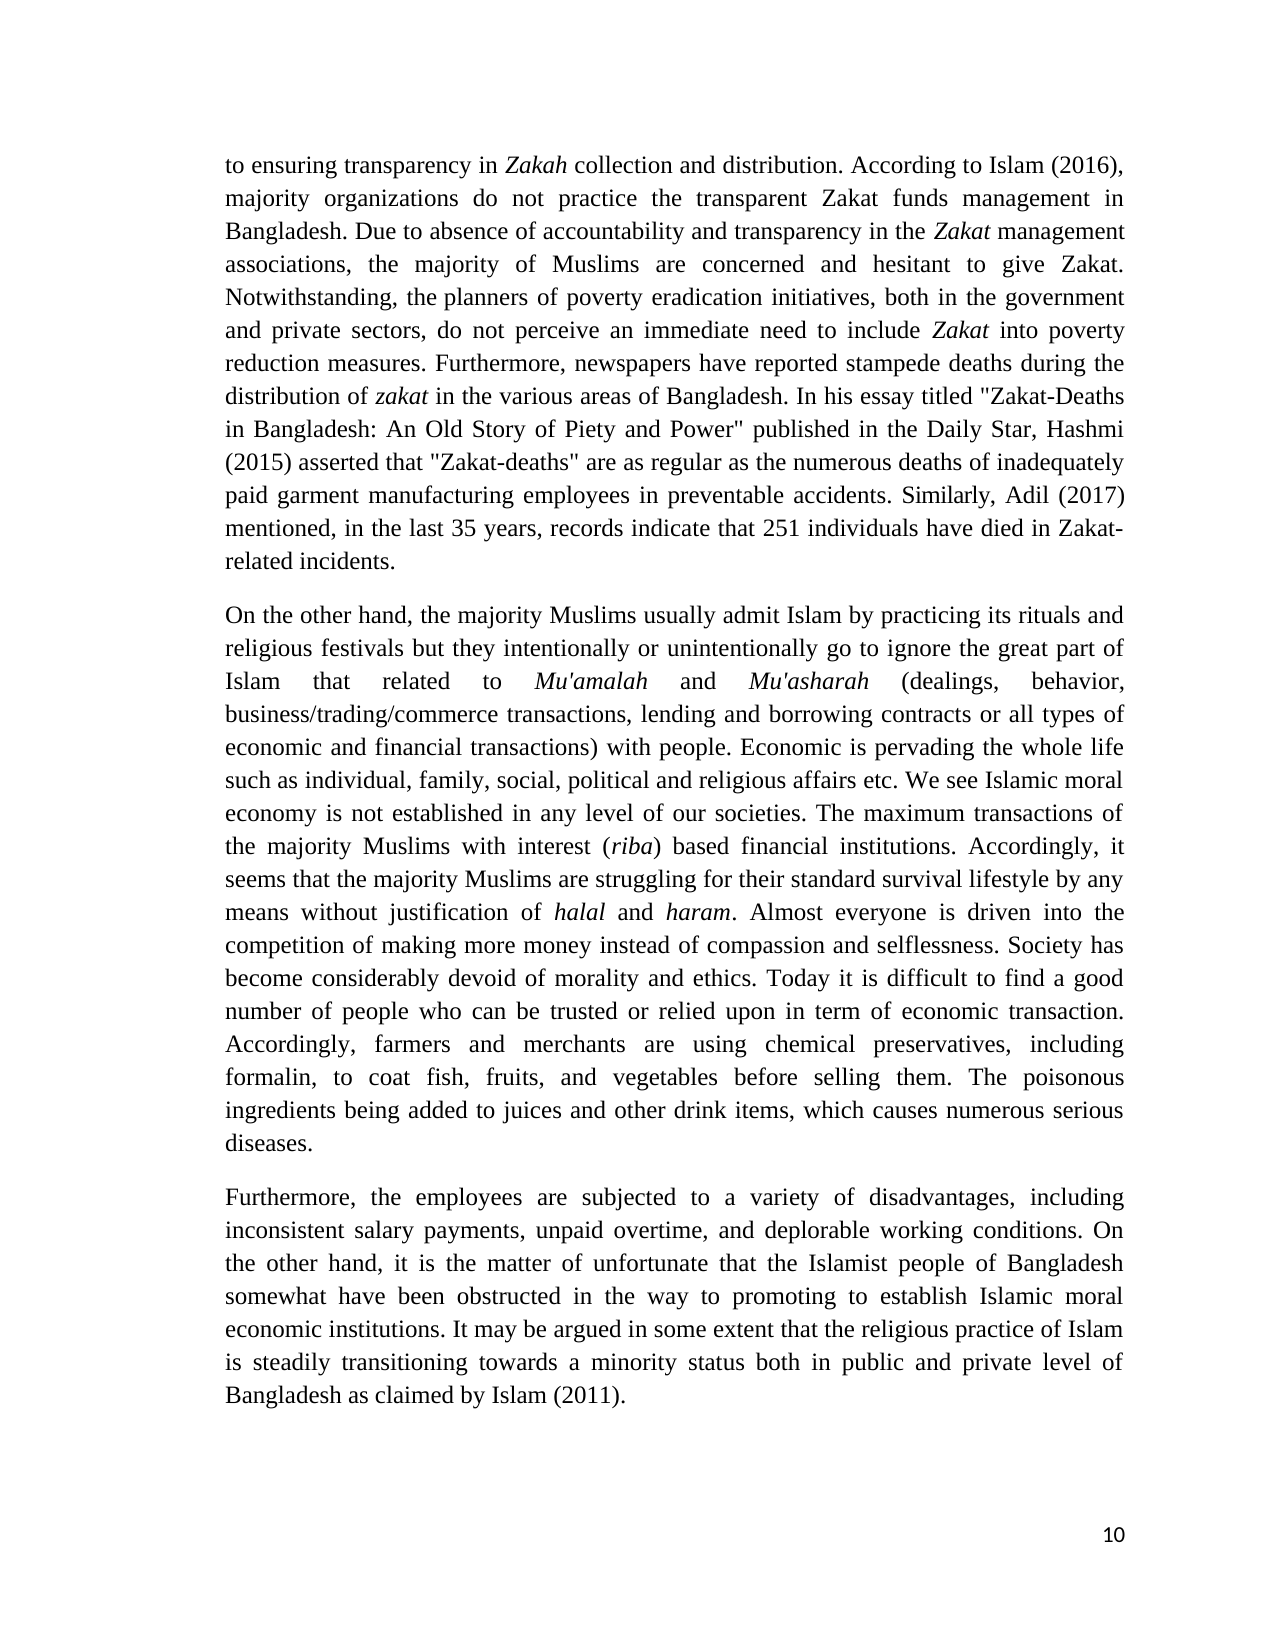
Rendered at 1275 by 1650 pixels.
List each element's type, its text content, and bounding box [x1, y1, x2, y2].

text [225, 150, 1125, 575]
text On the other hand, the majority Muslims usually admit Islam by practicing its rituals and religious festivals but they intentionally or unintentionally go to ignore the great part of Islam that related to Mu'amalah and Mu'asharah (dealings, behavior, business/trading/commerce transactions, lending and borrowing contracts or all types of economic and financial transactions) with people. Economic is pervading the whole life such as individual, family, social, political and religious affairs etc. We see Islamic moral economy is not established in any level of our societies. The maximum transactions of the majority Muslims with interest (riba) based financial institutions. Accordingly, it seems that the majority Muslims are struggling for their standard survival lifestyle by any means without justification of halal and haram. Almost everyone is driven into the competition of making more money instead of compassion and selflessness. Society has become considerably devoid of morality and ethics. Today it is difficult to find a good number of people who can be trusted or relied upon in term of economic transaction. Accordingly, farmers and merchants are using chemical preservatives, including formalin, to coat fish, fruits, and vegetables before selling them. The poisonous ingredients being added to juices and other drink items, which causes numerous serious diseases. [225, 600, 1125, 1157]
text Furthermore, the employees are subjected to a variety of disadvantages, including inconsistent salary payments, unpaid overtime, and deplorable working conditions. On the other hand, it is the matter of unfortunate that the Islamist people of Bangladesh somewhat have been obstructed in the way to promoting to establish Islamic moral economic institutions. It may be argued in some extent that the religious practice of Islam is steadily transitioning towards a minority status both in public and private level of Bangladesh as claimed by Islam (2011). [225, 1182, 1125, 1409]
